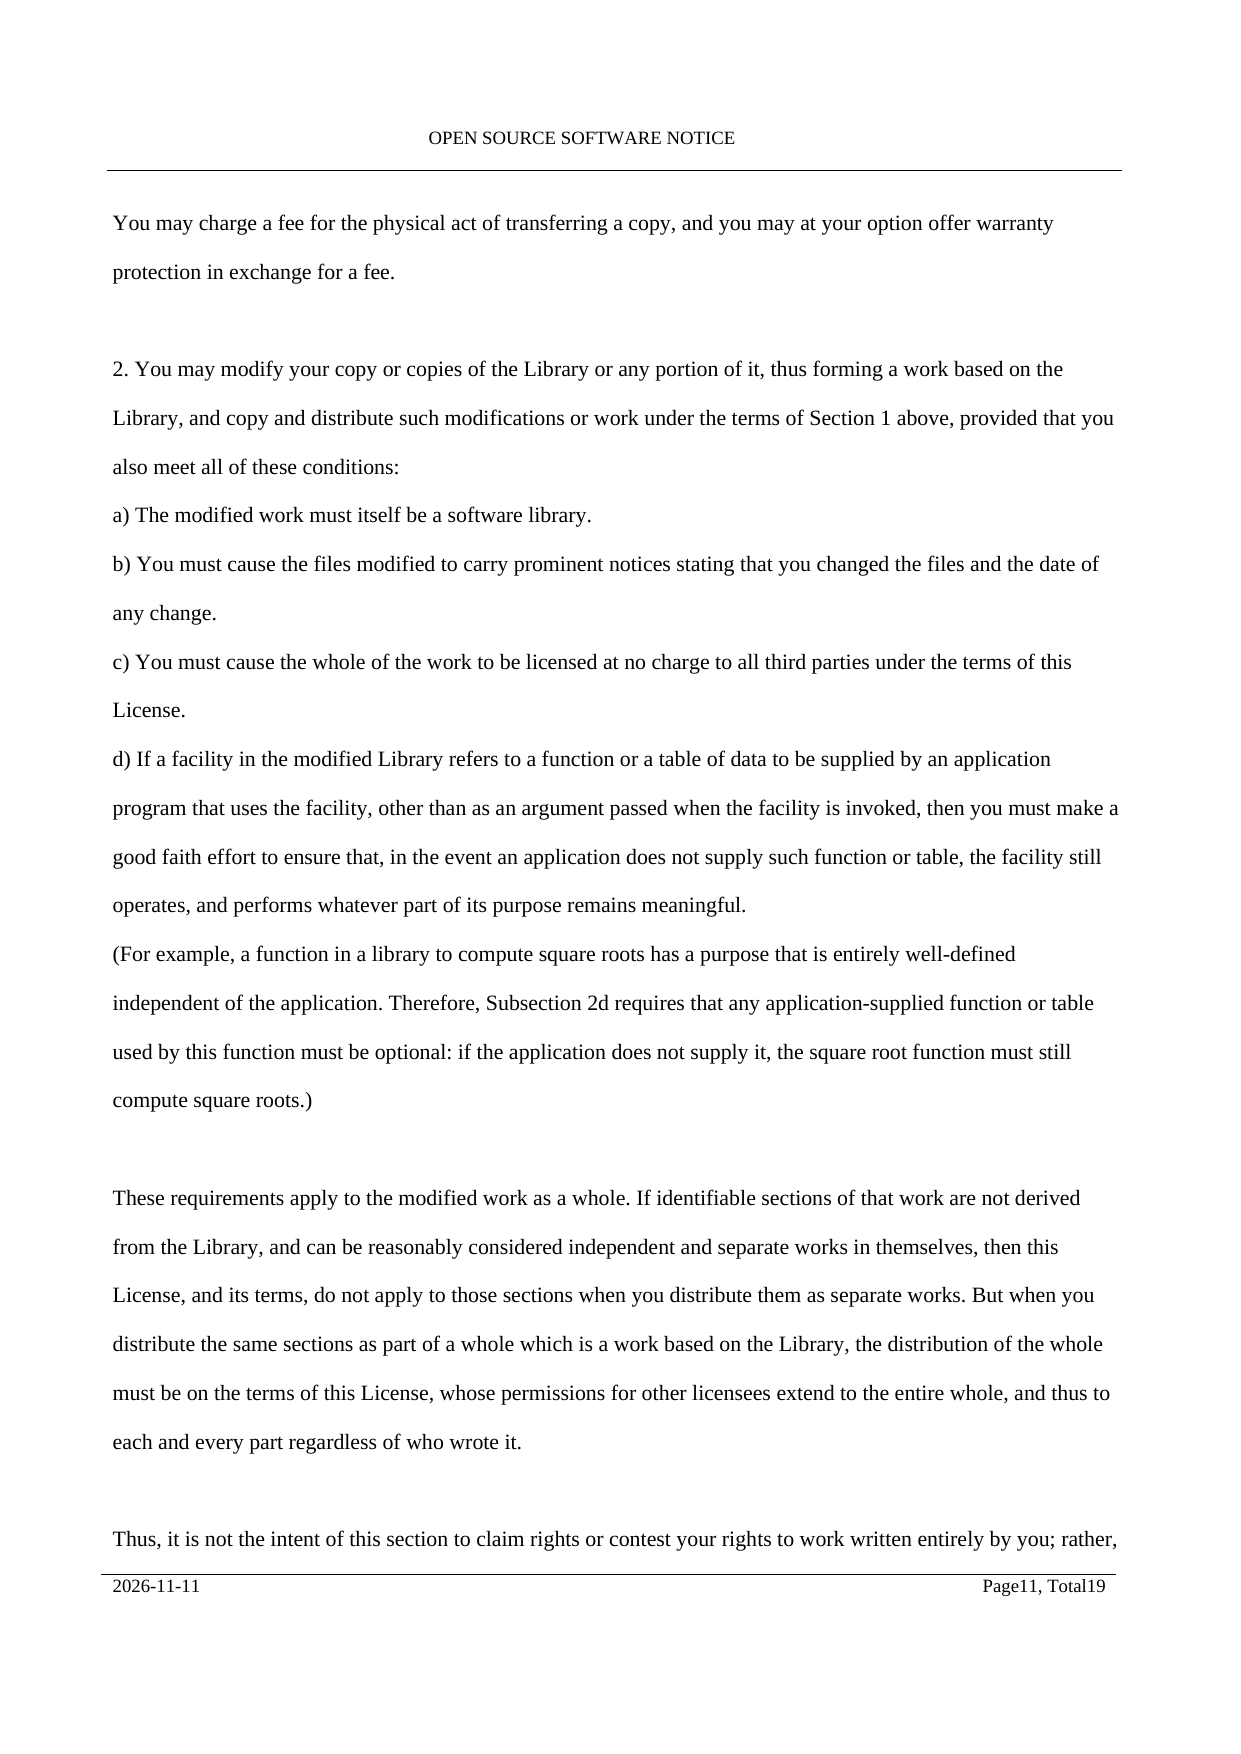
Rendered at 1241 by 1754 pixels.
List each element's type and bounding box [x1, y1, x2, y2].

text [112, 206, 1128, 1555]
